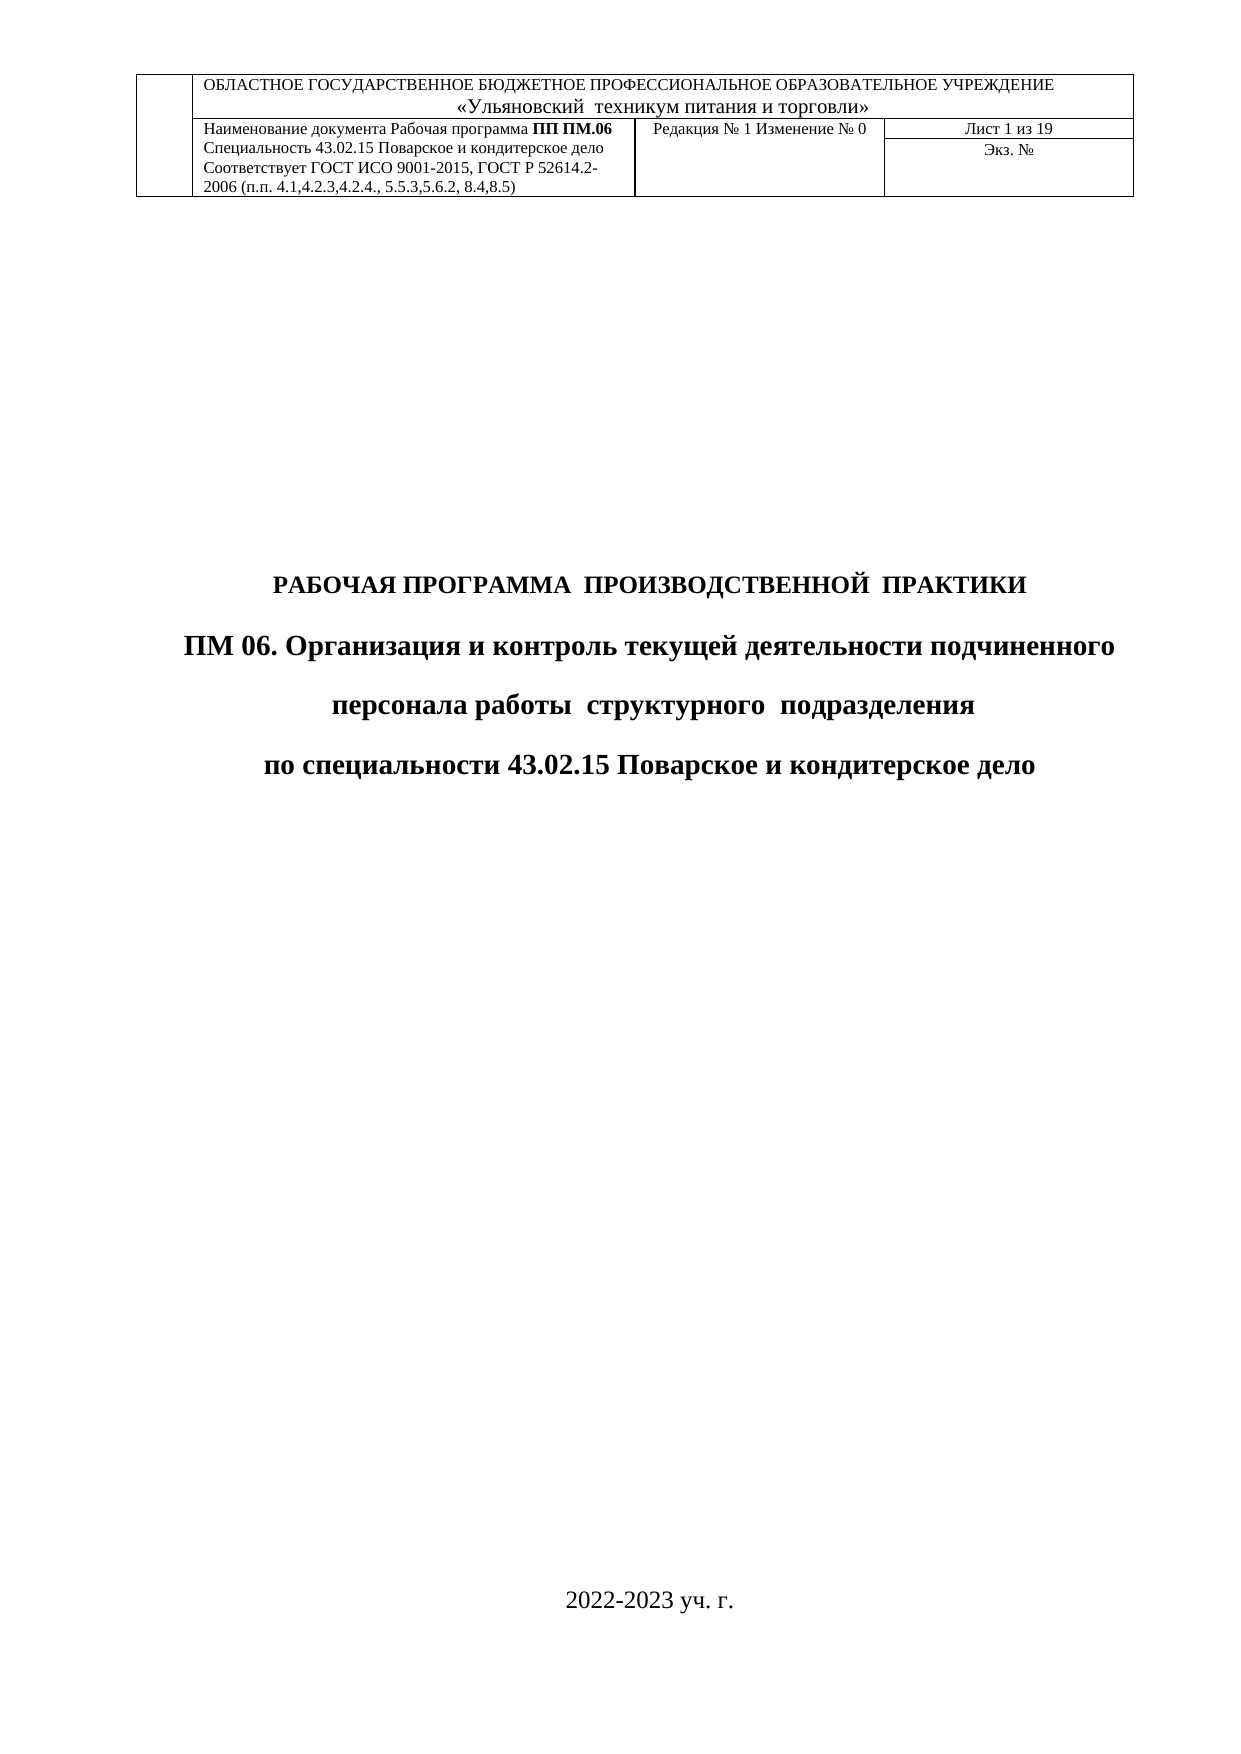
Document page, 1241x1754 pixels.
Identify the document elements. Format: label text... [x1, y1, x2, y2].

text РАБОЧАЯ ПРОГРАММа производственной практики [148, 571, 1152, 599]
table_cell Экз. № [885, 139, 1133, 196]
text 2022-2023 уч. г. [148, 1585, 1152, 1614]
text персонала работы структурного подразделения [148, 687, 1152, 721]
table_cell Лист 1 из 19 [885, 119, 1133, 138]
text по специальности 43.02.15 Поварское и кондитерское дело [148, 747, 1152, 780]
table_cell Редакция № 1 Изменение № 0 [636, 119, 884, 196]
table_cell Наименование документа Рабочая программа ПП ПМ.06 Специальность 43.02.15 Поварское и кондитерское дело Соответствует ГОСТ ИСО 9001-2015, ГОСТ Р 52614.2-2006 (п.п. 4.1,4.2.3,4.2.4., 5.5.3,5.6.2, 8.4,8.5) [193, 119, 634, 196]
table_header ОБЛАСТНОЕ ГОСУДАРСТВЕННОЕ БЮДЖЕТНОЕ ПРОФЕССИОНАЛЬНОЕ ОБРАЗОВАТЕЛЬНОЕ УЧРЕЖДЕНИЕ «Ульяновский техникум питания и торговли» [193, 75, 1133, 118]
table_header [137, 75, 192, 196]
text ПМ 06. Организация и контроль текущей деятельности подчиненного [148, 628, 1152, 662]
